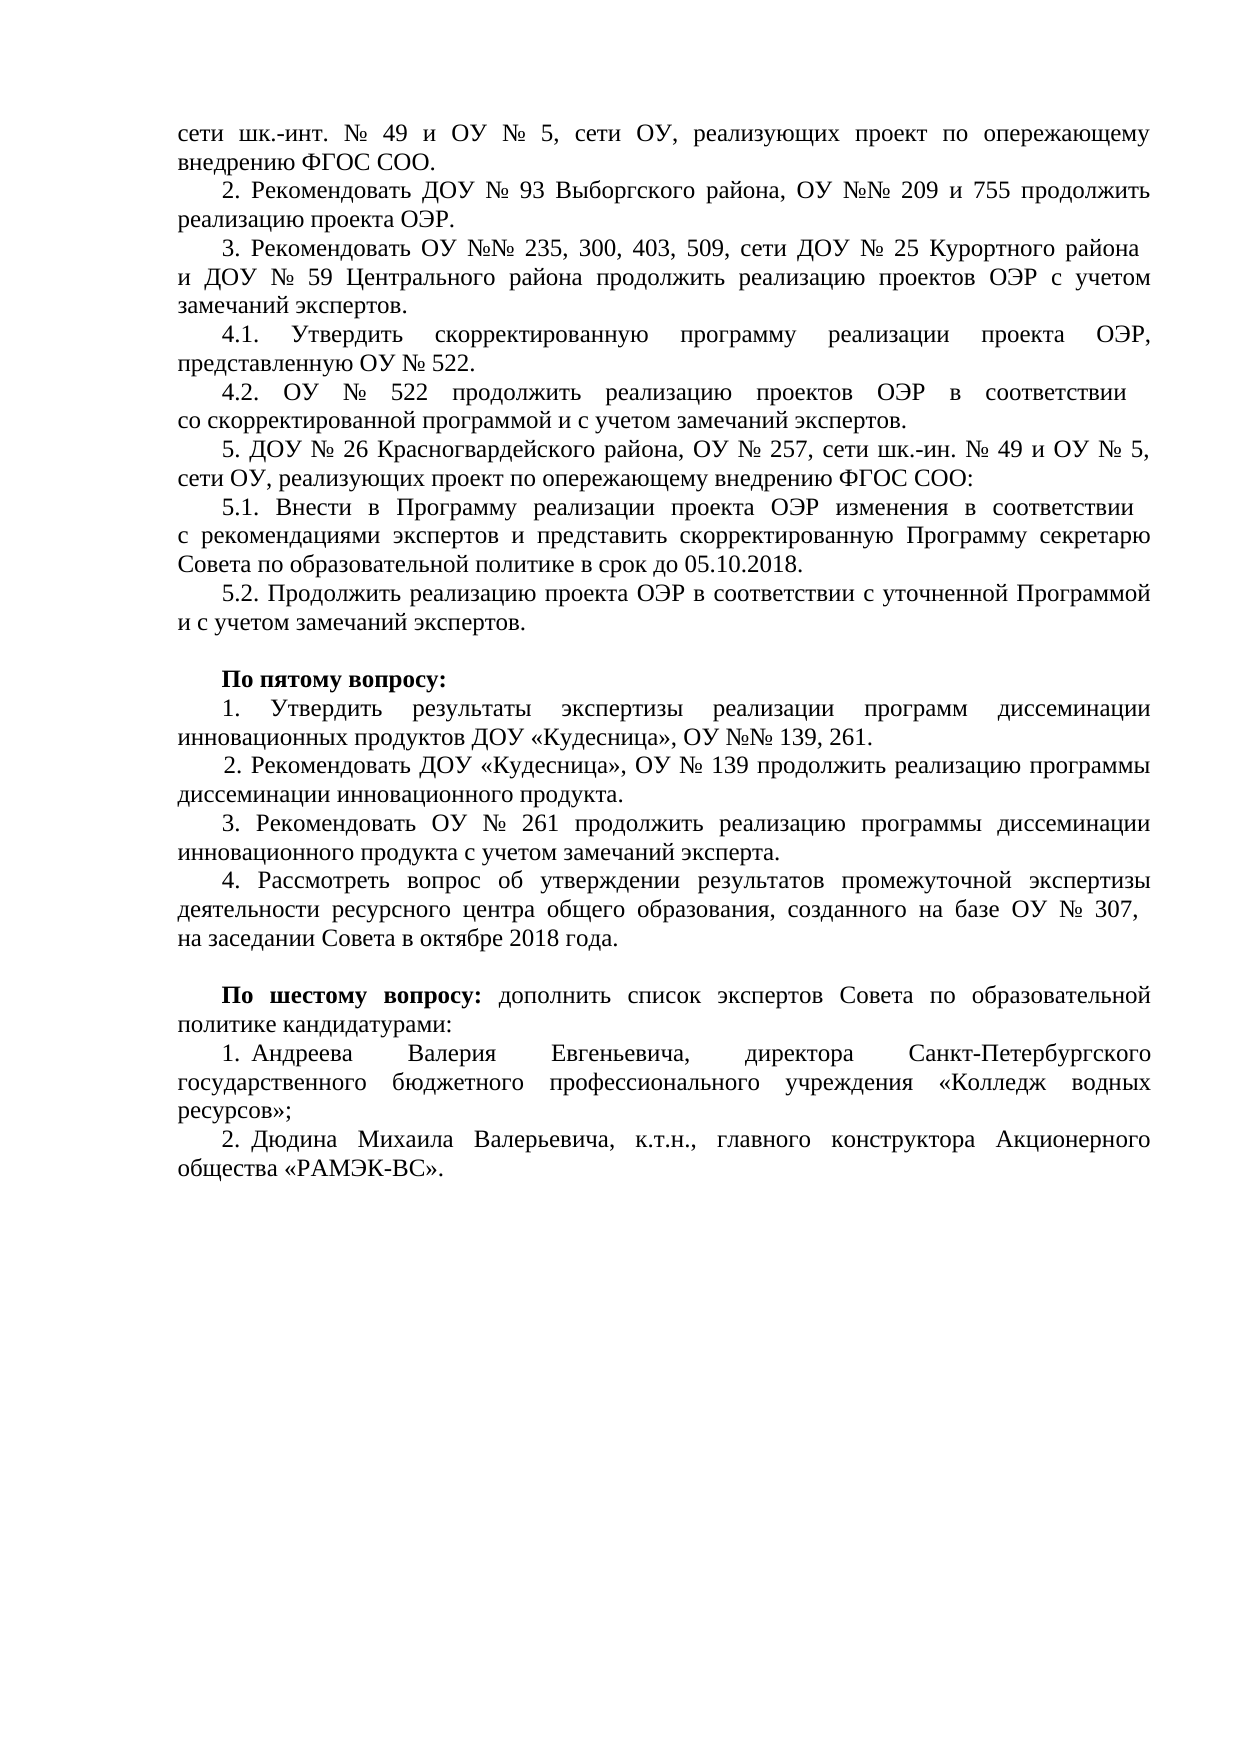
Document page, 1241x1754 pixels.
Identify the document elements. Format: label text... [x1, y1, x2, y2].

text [177, 118, 1152, 176]
text 4. Рассмотреть вопрос об утверждении результатов промежуточной экспертизы деятельности ресурсного центра общего образования, созданного на базе ОУ № 307, на заседании Совета в октябре 2018 года. [177, 866, 1152, 952]
text 3. Рекомендовать ОУ № 261 продолжить реализацию программы диссеминации инновационного продукта с учетом замечаний эксперта. [177, 808, 1152, 866]
text 1. Утвердить результаты экспертизы реализации программ диссеминации инновационных продуктов ДОУ «Кудесница», ОУ №№ 139, 261. [177, 693, 1152, 751]
list Дюдина Михаила Валерьевича, к.т.н., главного конструктора Акционерного общества «РАМЭК-ВС». [177, 1124, 1152, 1182]
text 5. ДОУ № 26 Красногвардейского района, ОУ № 257, сети шк.-ин. № 49 и ОУ № 5, сети ОУ, реализующих проект по опережающему внедрению ФГОС СОО: [177, 434, 1152, 492]
text 4.1. Утвердить скорректированную программу реализации проекта ОЭР, представленную ОУ № 522. [177, 319, 1152, 377]
text 2. Рекомендовать ДОУ № 93 Выборгского района, ОУ №№ 209 и 755 продолжить реализацию проекта ОЭР. [177, 176, 1152, 233]
list Андреева Валерия Евгеньевича, директора Санкт-Петербургского государственного бюджетного профессионального учреждения «Колледж водных ресурсов»; [177, 1038, 1152, 1124]
text По пятому вопросу: [177, 664, 1152, 693]
text 3. Рекомендовать ОУ №№ 235, 300, 403, 509, сети ДОУ № 25 Курортного района и ДОУ № 59 Центрального района продолжить реализацию проектов ОЭР с учетом замечаний экспертов. [177, 233, 1152, 319]
text 5.1. Внести в Программу реализации проекта ОЭР изменения в соответствии с рекомендациями экспертов и представить скорректированную Программу секретарю Совета по образовательной политике в срок до 05.10.2018. [177, 492, 1152, 578]
text По шестому вопросу: дополнить список экспертов Совета по образовательной политике кандидатурами: [177, 981, 1152, 1038]
text 2. Рекомендовать ДОУ «Кудесница», ОУ № 139 продолжить реализацию программы диссеминации инновационного продукта. [177, 751, 1152, 808]
text 5.2. Продолжить реализацию проекта ОЭР в соответствии с уточненной Программой и с учетом замечаний экспертов. [177, 578, 1152, 636]
text 4.2. ОУ № 522 продолжить реализацию проектов ОЭР в соответствии со скорректированной программой и с учетом замечаний экспертов. [177, 377, 1152, 434]
